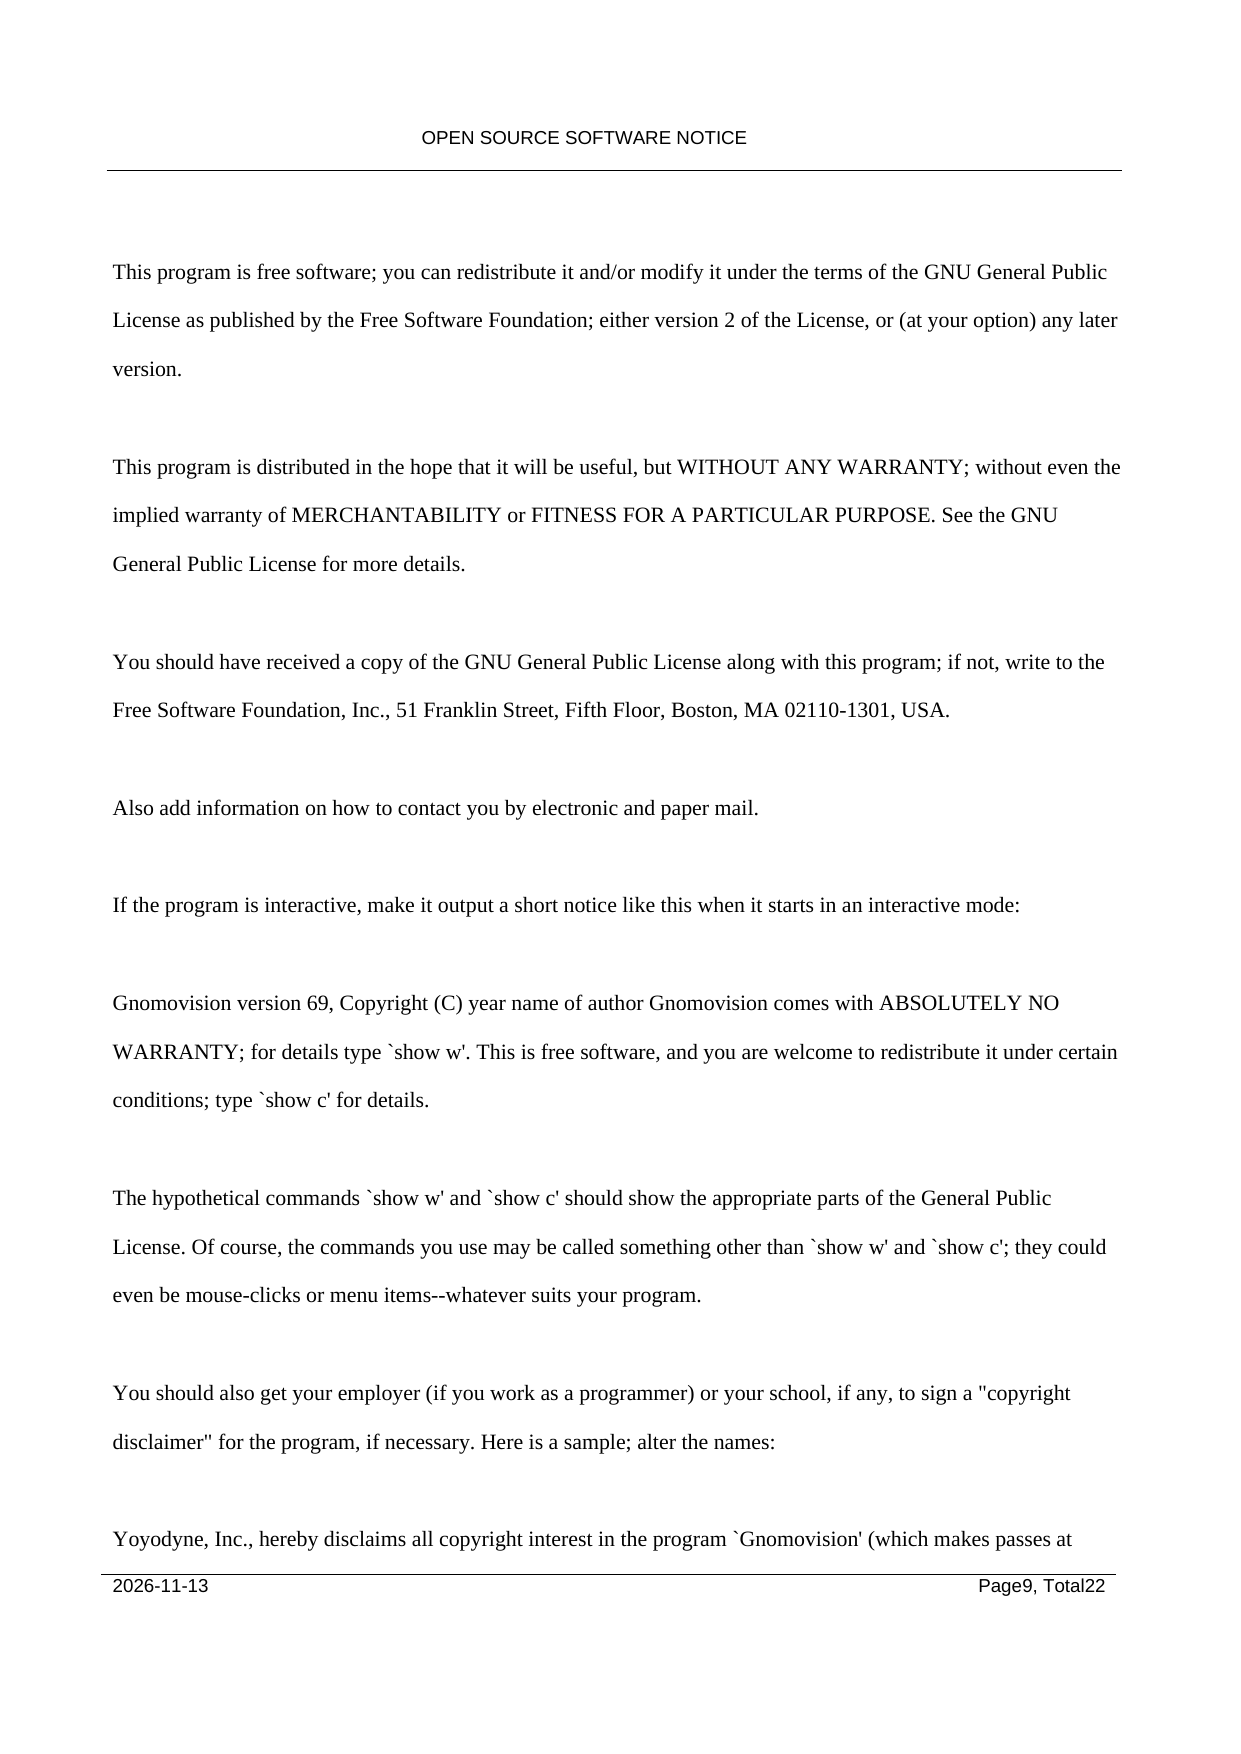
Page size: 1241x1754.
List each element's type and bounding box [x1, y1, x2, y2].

text [112, 206, 1128, 1555]
